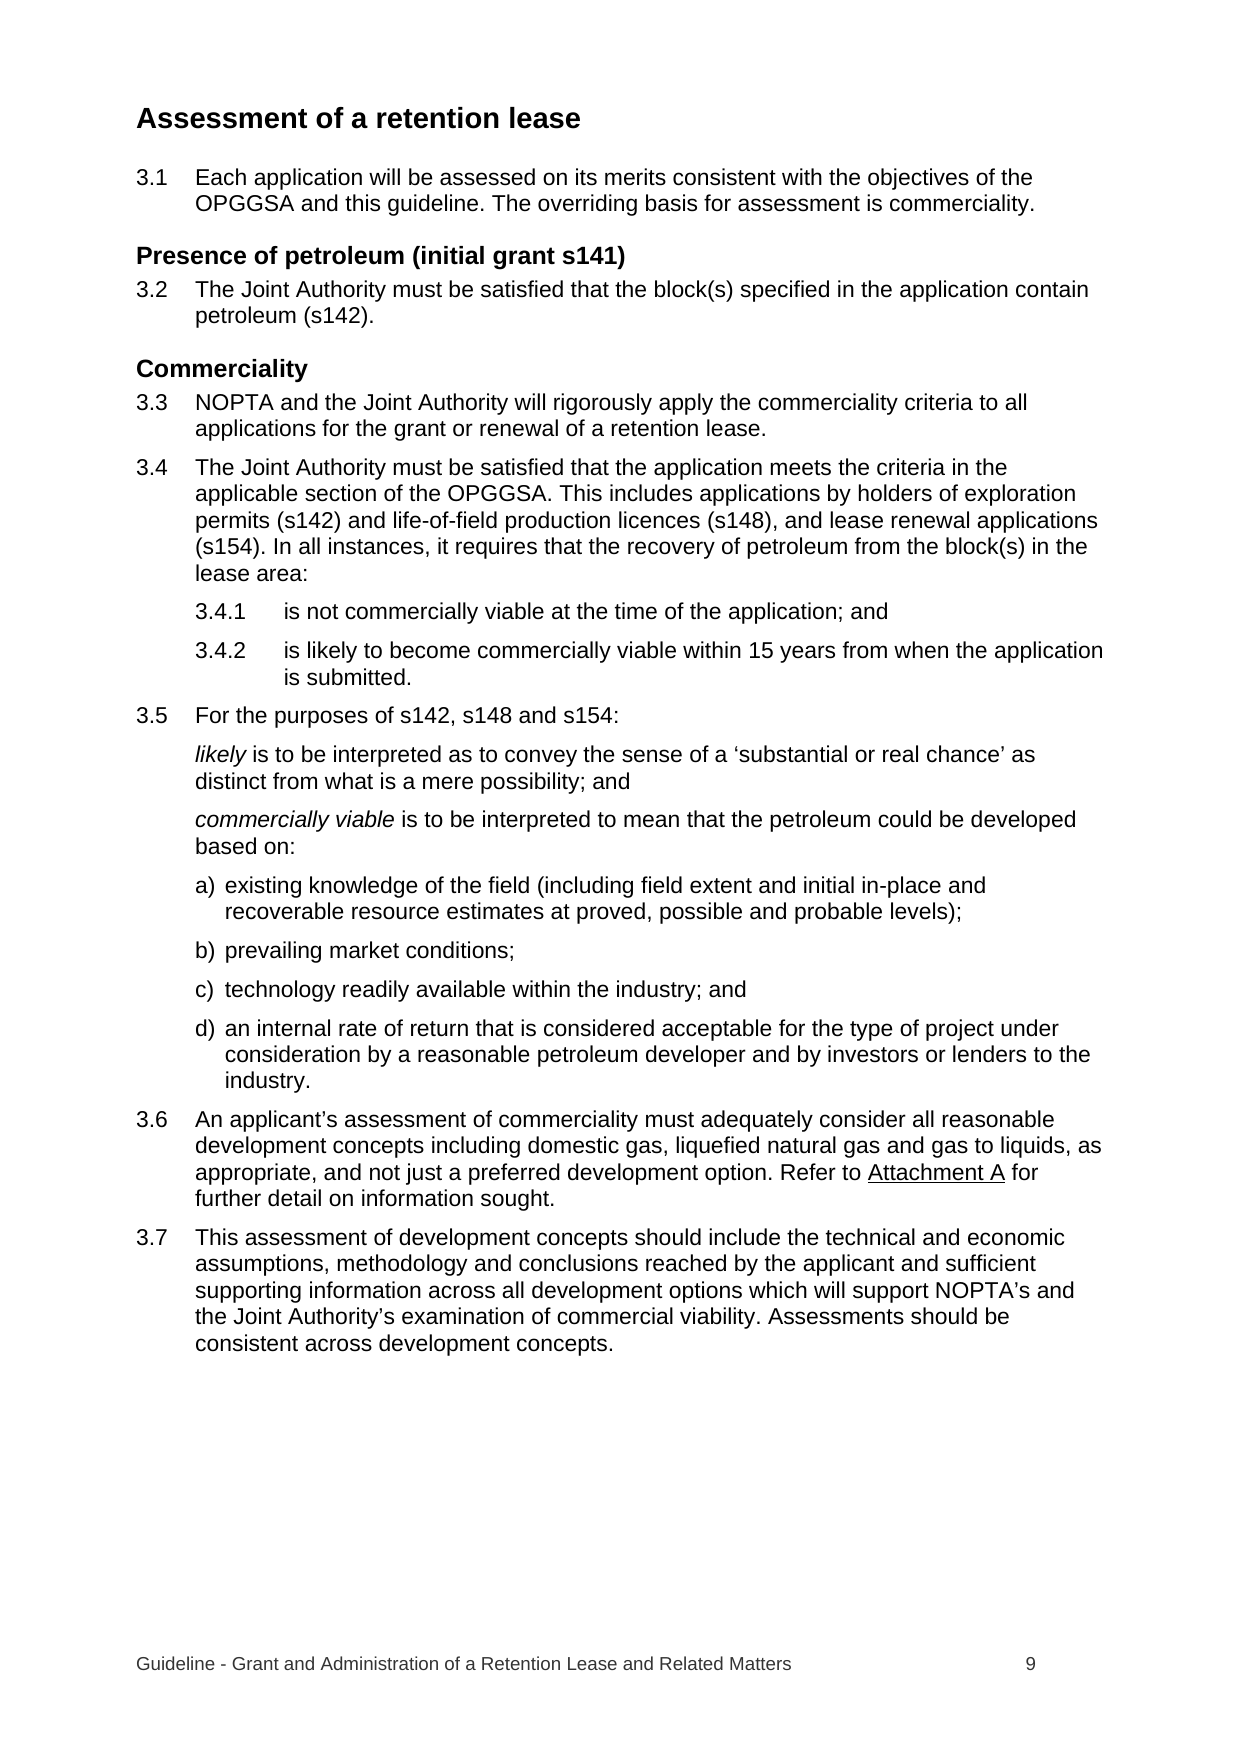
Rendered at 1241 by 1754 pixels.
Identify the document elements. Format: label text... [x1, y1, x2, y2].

list Each application will be assessed on its merits consistent with the objectives of the OPGGSA and this guideline. The overriding basis for assessment is commerciality. [136, 163, 1104, 216]
list This assessment of development concepts should include the technical and economic assumptions, methodology and conclusions reached by the applicant and sufficient supporting information across all development options which will support NOPTA’s and the Joint Authority’s examination of commercial viability. Assessments should be consistent across development concepts. [136, 1224, 1104, 1356]
list An applicant’s assessment of commerciality must adequately consider all reasonable development concepts including domestic gas, liquefied natural gas and gas to liquids, as appropriate, and not just a preferred development option. Refer to Attachment A for further detail on information sought. [136, 1106, 1104, 1212]
list is likely to become commercially viable within 15 years from when the application is submitted. [195, 637, 1104, 690]
subtitle Commerciality [136, 354, 1104, 383]
subtitle Presence of petroleum (initial grant s141) [136, 241, 1104, 270]
list likely is to be interpreted as to convey the sense of a ‘substantial or real chance’ as distinct from what is a mere possibility; and [195, 741, 1104, 794]
list d) an internal rate of return that is considered acceptable for the type of project under consideration by a reasonable petroleum developer and by investors or lenders to the industry. [195, 1014, 1104, 1094]
list The Joint Authority must be satisfied that the block(s) specified in the application contain petroleum (s142). [136, 276, 1104, 329]
list b) prevailing market conditions; [195, 937, 1104, 963]
list For the purposes of s142, s148 and s154: [136, 702, 1104, 729]
list c) technology readily available within the industry; and [195, 976, 1104, 1002]
list The Joint Authority must be satisfied that the application meets the criteria in the applicable section of the OPGGSA. This includes applications by holders of exploration permits (s142) and life-of-field production licences (s148), and lease renewal applications (s154). In all instances, it requires that the recovery of petroleum from the block(s) in the lease area: [136, 454, 1104, 586]
subtitle Assessment of a retention lease [136, 101, 1104, 134]
list is not commercially viable at the time of the application; and [195, 598, 1104, 625]
list NOPTA and the Joint Authority will rigorously apply the commerciality criteria to all applications for the grant or renewal of a retention lease. [136, 389, 1104, 442]
list a) existing knowledge of the field (including field extent and initial in-place and recoverable resource estimates at proved, possible and probable levels); [195, 872, 1104, 924]
list commercially viable is to be interpreted to mean that the petroleum could be developed based on: [195, 806, 1104, 859]
